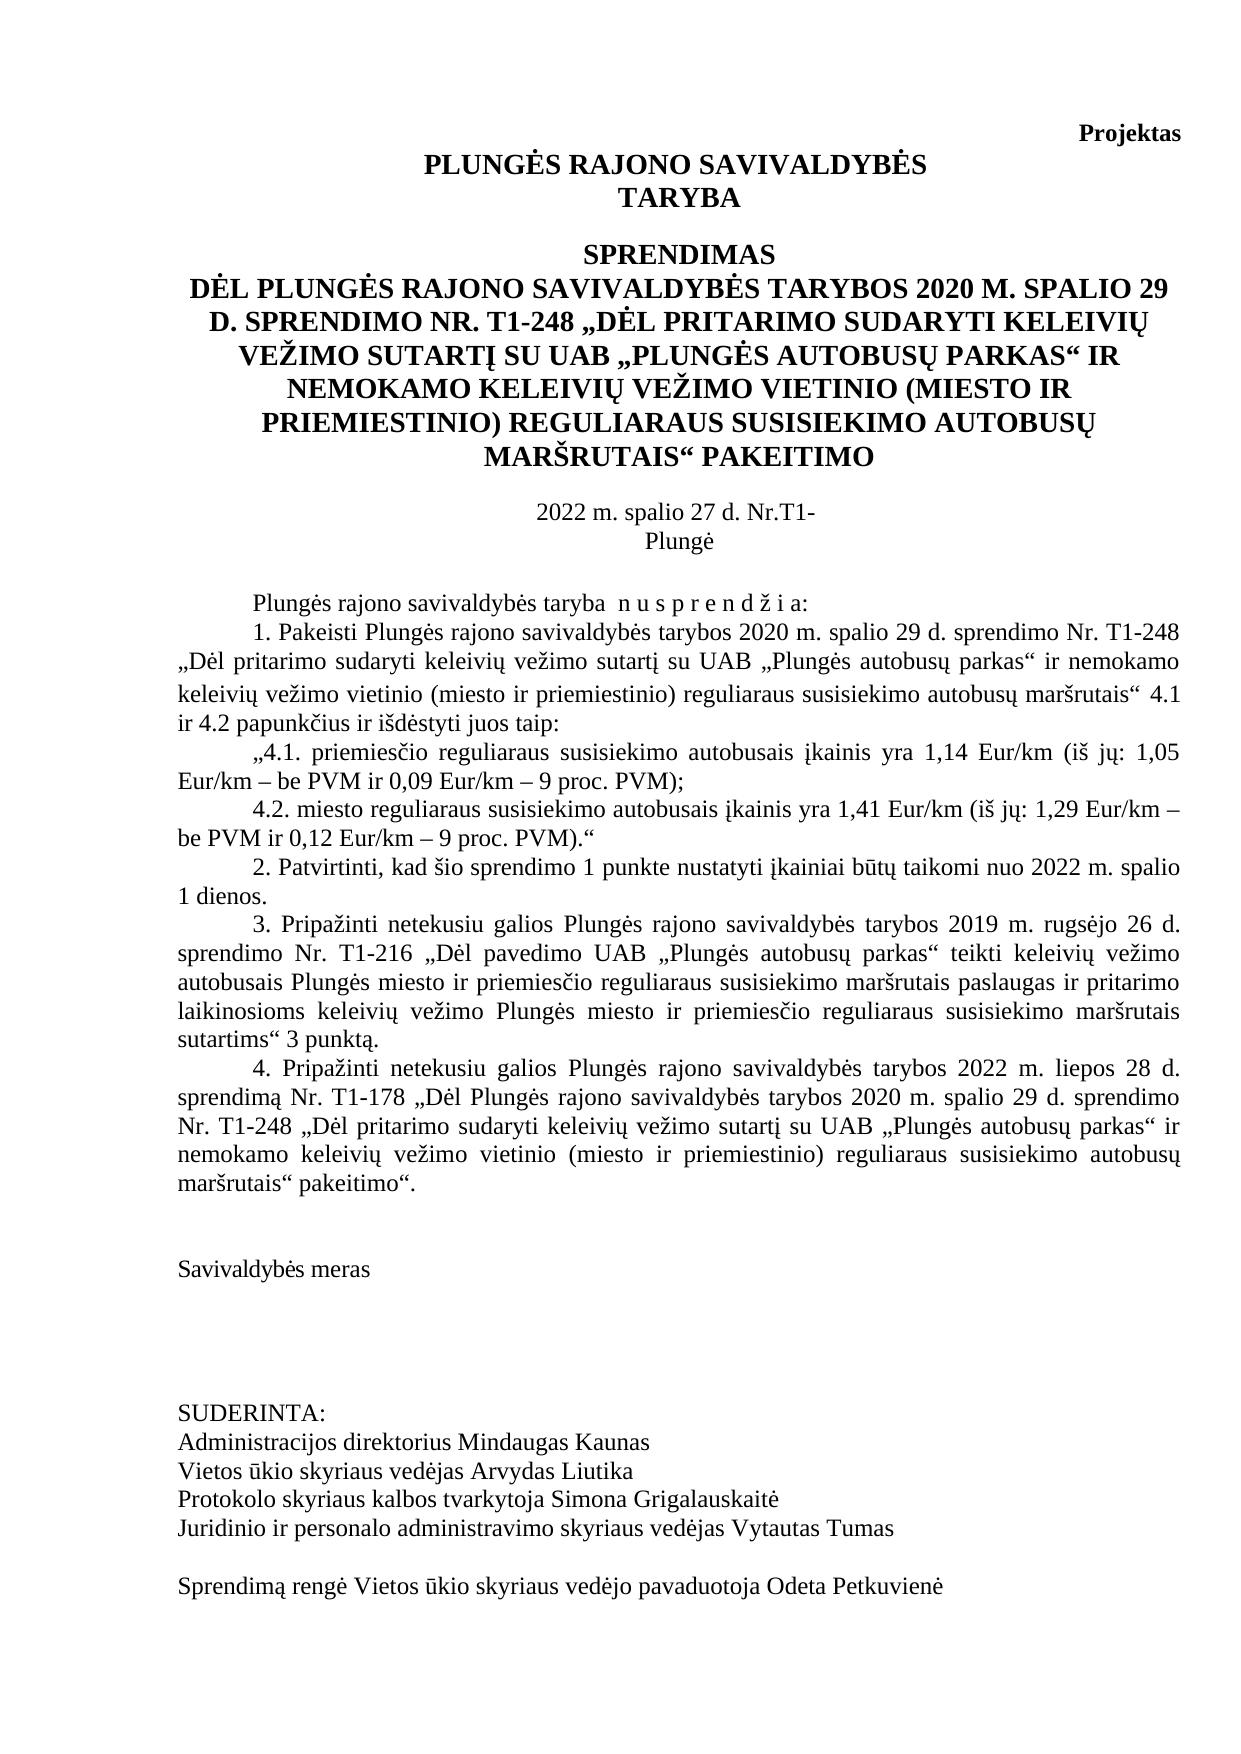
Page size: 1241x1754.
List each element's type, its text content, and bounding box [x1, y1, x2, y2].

table_header PLUNGĖS RAJONO SAVIVALDYBĖS TARYBA [166, 147, 1192, 214]
text 1. Pakeisti Plungės rajono savivaldybės tarybos 2020 m. spalio 29 d. sprendimo Nr. T1-248 „Dėl pritarimo sudaryti keleivių vežimo sutartį su UAB „Plungės autobusų parkas“ ir nemokamo keleivių vežimo vietinio (miesto ir priemiestinio) reguliaraus susisiekimo autobusų maršrutais“ 4.1 ir 4.2 papunkčius ir išdėstyti juos taip: [177, 617, 1181, 737]
text Vietos ūkio skyriaus vedėjas Arvydas Liutika [177, 1456, 1181, 1484]
table_cell SPRENDIMAS [166, 214, 1192, 271]
text Sprendimą rengė Vietos ūkio skyriaus vedėjo pavaduotoja Odeta Petkuvienė [177, 1571, 1181, 1599]
text 4. Pripažinti netekusiu galios Plungės rajono savivaldybės tarybos 2022 m. liepos 28 d. sprendimą Nr. T1-178 „Dėl Plungės rajono savivaldybės tarybos 2020 m. spalio 29 d. sprendimo Nr. T1-248 „Dėl pritarimo sudaryti keleivių vežimo sutartį su UAB „Plungės autobusų parkas“ ir nemokamo keleivių vežimo vietinio (miesto ir priemiestinio) reguliaraus susisiekimo autobusų maršrutais“ pakeitimo“. [177, 1053, 1181, 1197]
text Savivaldybės meras [177, 1254, 1181, 1283]
table_cell Plungė [166, 526, 1192, 560]
text Plungės rajono savivaldybės taryba n u s p r e n d ž i a: [177, 588, 1181, 617]
text „4.1. priemiesčio reguliaraus susisiekimo autobusais įkainis yra 1,14 Eur/km (iš jų: 1,05 Eur/km – be PVM ir 0,09 Eur/km – 9 proc. PVM); [177, 737, 1181, 794]
text 2. Patvirtinti, kad šio sprendimo 1 punkte nustatyti įkainiai būtų taikomi nuo 2022 m. spalio 1 dienos. [177, 852, 1181, 909]
text Protokolo skyriaus kalbos tvarkytoja Simona Grigalauskaitė [177, 1484, 1181, 1513]
table_cell DĖL PLUNGĖS RAJONO SAVIVALDYBĖS TARYBOS 2020 M. SPALIO 29 D. SPRENDIMO NR. T1-248 „DĖL PRITARIMO SUDARYTI KELEIVIŲ VEŽIMO SUTARTĮ SU UAB „PLUNGĖS AUTOBUSŲ PARKAS“ IR NEMOKAMO KELEIVIŲ VEŽIMO VIETINIO (MIESTO IR PRIEMIESTINIO) REGULIARAUS SUSISIEKIMO AUTOBUSŲ MARŠRUTAIS“ PAKEITIMO [166, 271, 1192, 472]
table_cell 2022 m. spalio 27 d. Nr.T1- [166, 472, 1192, 526]
text Administracijos direktorius Mindaugas Kaunas [177, 1427, 1181, 1456]
text Juridinio ir personalo administravimo skyriaus vedėjas Vytautas Tumas [177, 1513, 1181, 1542]
text 4.2. miesto reguliaraus susisiekimo autobusais įkainis yra 1,41 Eur/km (iš jų: 1,29 Eur/km – be PVM ir 0,12 Eur/km – 9 proc. PVM).“ [177, 794, 1181, 852]
text 3. Pripažinti netekusiu galios Plungės rajono savivaldybės tarybos 2019 m. rugsėjo 26 d. sprendimo Nr. T1-216 „Dėl pavedimo UAB „Plungės autobusų parkas“ teikti keleivių vežimo autobusais Plungės miesto ir priemiesčio reguliaraus susisiekimo maršrutais paslaugas ir pritarimo laikinosioms keleivių vežimo Plungės miesto ir priemiesčio reguliaraus susisiekimo maršrutais sutartims“ 3 punktą. [177, 909, 1181, 1053]
text Projektas [177, 118, 1181, 147]
text SUDERINTA: [177, 1398, 1181, 1427]
